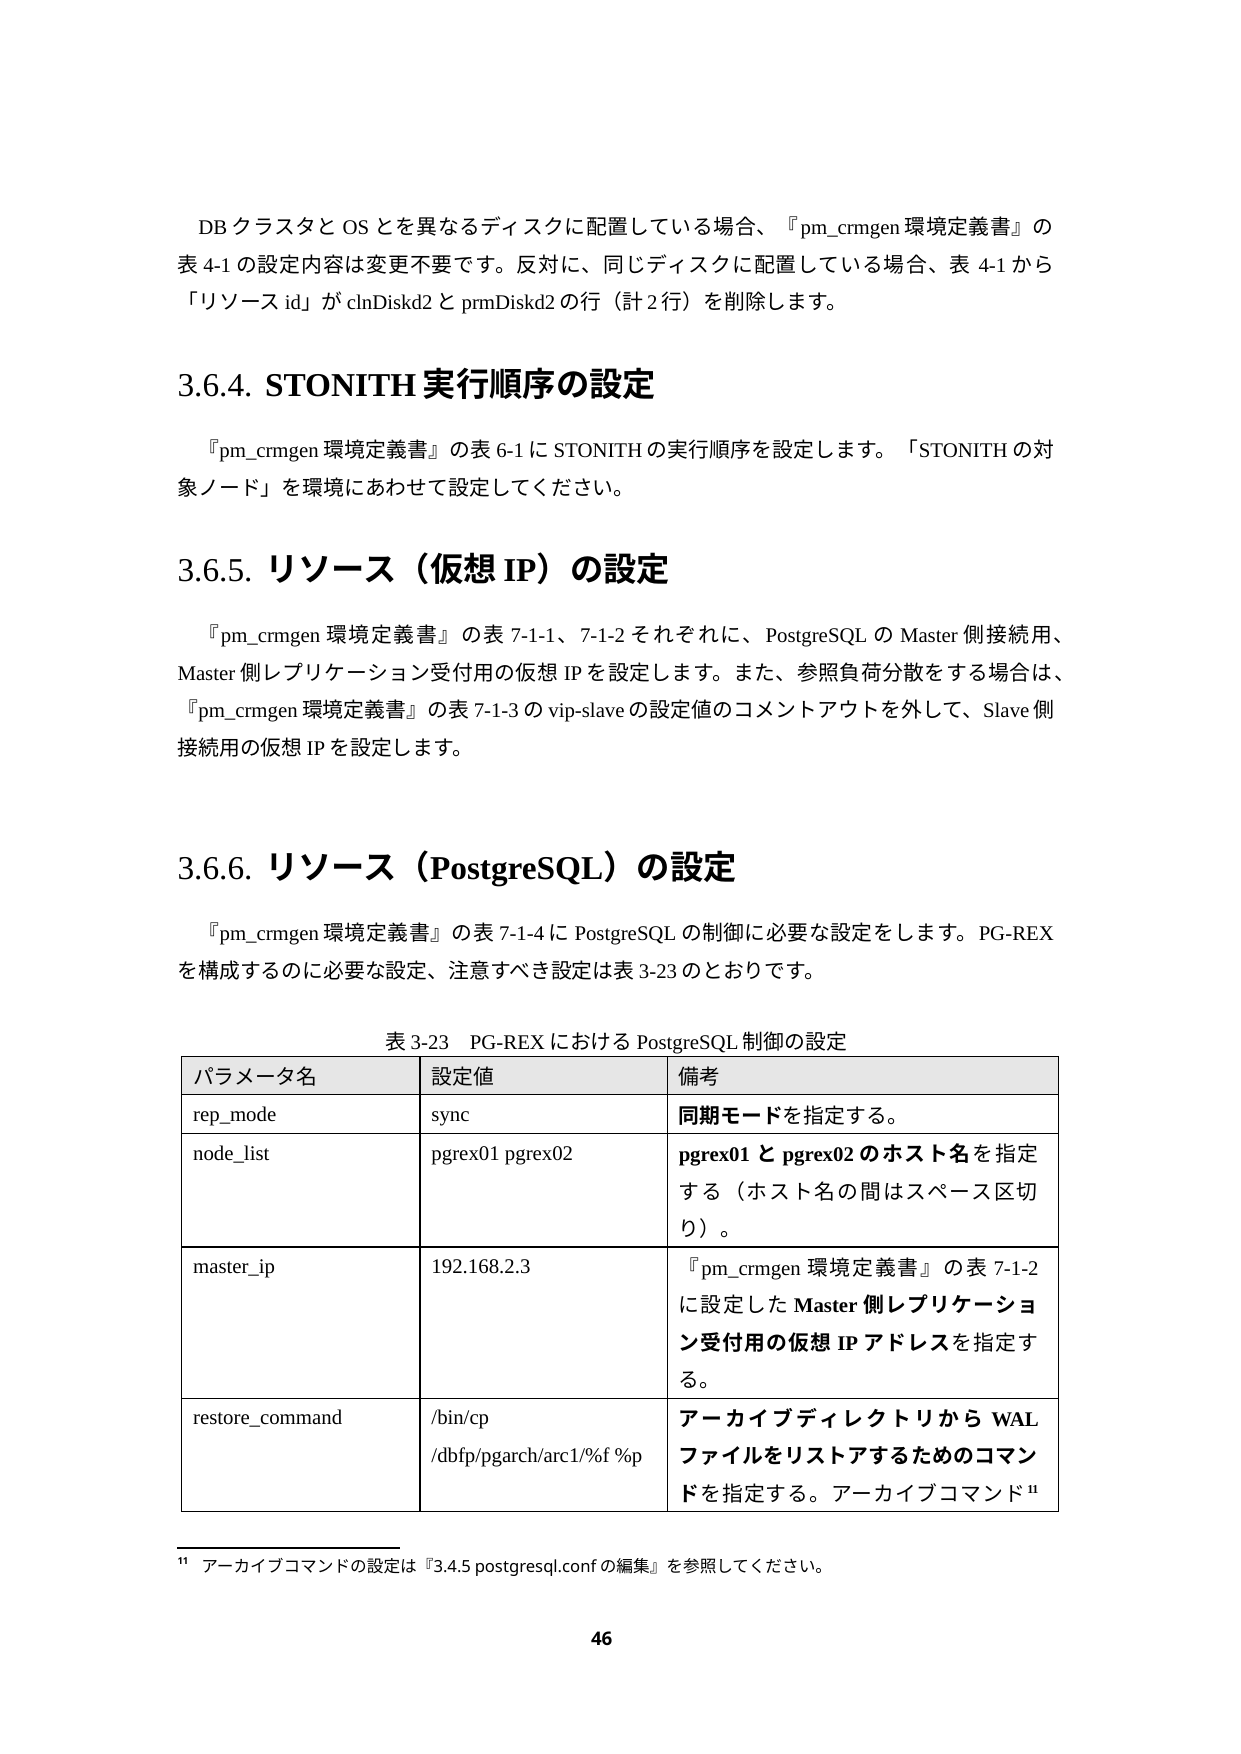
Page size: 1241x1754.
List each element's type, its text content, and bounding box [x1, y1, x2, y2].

text 『pm_crmgen環境定義書』の表7-1-4にPostgreSQLの制御に必要な設定をします。PG-REXを構成するのに必要な設定、注意すべき設定は表 3-13のとおりです。 [177, 913, 1054, 988]
text 『pm_crmgen環境定義書』の表6-1にSTONITHの実行順序を設定します。「STONITHの対象ノード」を環境にあわせて設定してください。 [177, 430, 1054, 505]
subtitle STONITH実行順序の設定 [177, 344, 1063, 419]
text 『pm_crmgen環境定義書』の表7-1-1、7-1-2それぞれに、PostgreSQLのMaster側接続用、Master側レプリケーション受付用の仮想IPを設定します。また、参照負荷分散をする場合は、『pm_crmgen環境定義書』の表7-1-3のvip-slaveの設定値のコメントアウトを外して、Slave側接続用の仮想IPを設定します。 [177, 615, 1054, 765]
subtitle リソース（PostgreSQL）の設定 [177, 828, 1063, 903]
table_cell sync [421, 1095, 667, 1133]
text 表 3-13 PG-REXにおけるPostgreSQL制御の設定 [177, 1026, 1054, 1056]
text DBクラスタとOSとを異なるディスクに配置している場合、『pm_crmgen環境定義書』の表4-1の設定内容は変更不要です。反対に、同じディスクに配置している場合、表4-1から「リソースid」がclnDiskd2とprmDiskd2の行（計2行）を削除します。 [177, 207, 1054, 319]
table_cell pgrex01 pgrex02 [421, 1134, 667, 1246]
table_header パラメータ名 [182, 1057, 419, 1094]
table_cell master_ip [182, 1248, 419, 1397]
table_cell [668, 1399, 1058, 1511]
table_cell restore_command [182, 1399, 419, 1511]
table_cell pgrex01とpgrex02のホスト名を指定する（ホスト名の間はスペース区切り）。 [668, 1134, 1058, 1246]
table_cell node_list [182, 1134, 419, 1246]
table_header 備考 [668, 1057, 1058, 1094]
subtitle リソース（仮想IP）の設定 [177, 530, 1063, 605]
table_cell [421, 1399, 667, 1511]
table_cell rep_mode [182, 1095, 419, 1133]
table_cell 同期モードを指定する。 [668, 1095, 1058, 1133]
table_header 設定値 [421, 1057, 667, 1094]
table_cell 192.168.2.3 [421, 1248, 667, 1397]
table_cell 『pm_crmgen環境定義書』の表7-1-2に設定したMaster側レプリケーション受付用の仮想IPアドレスを指定する。 [668, 1248, 1058, 1397]
